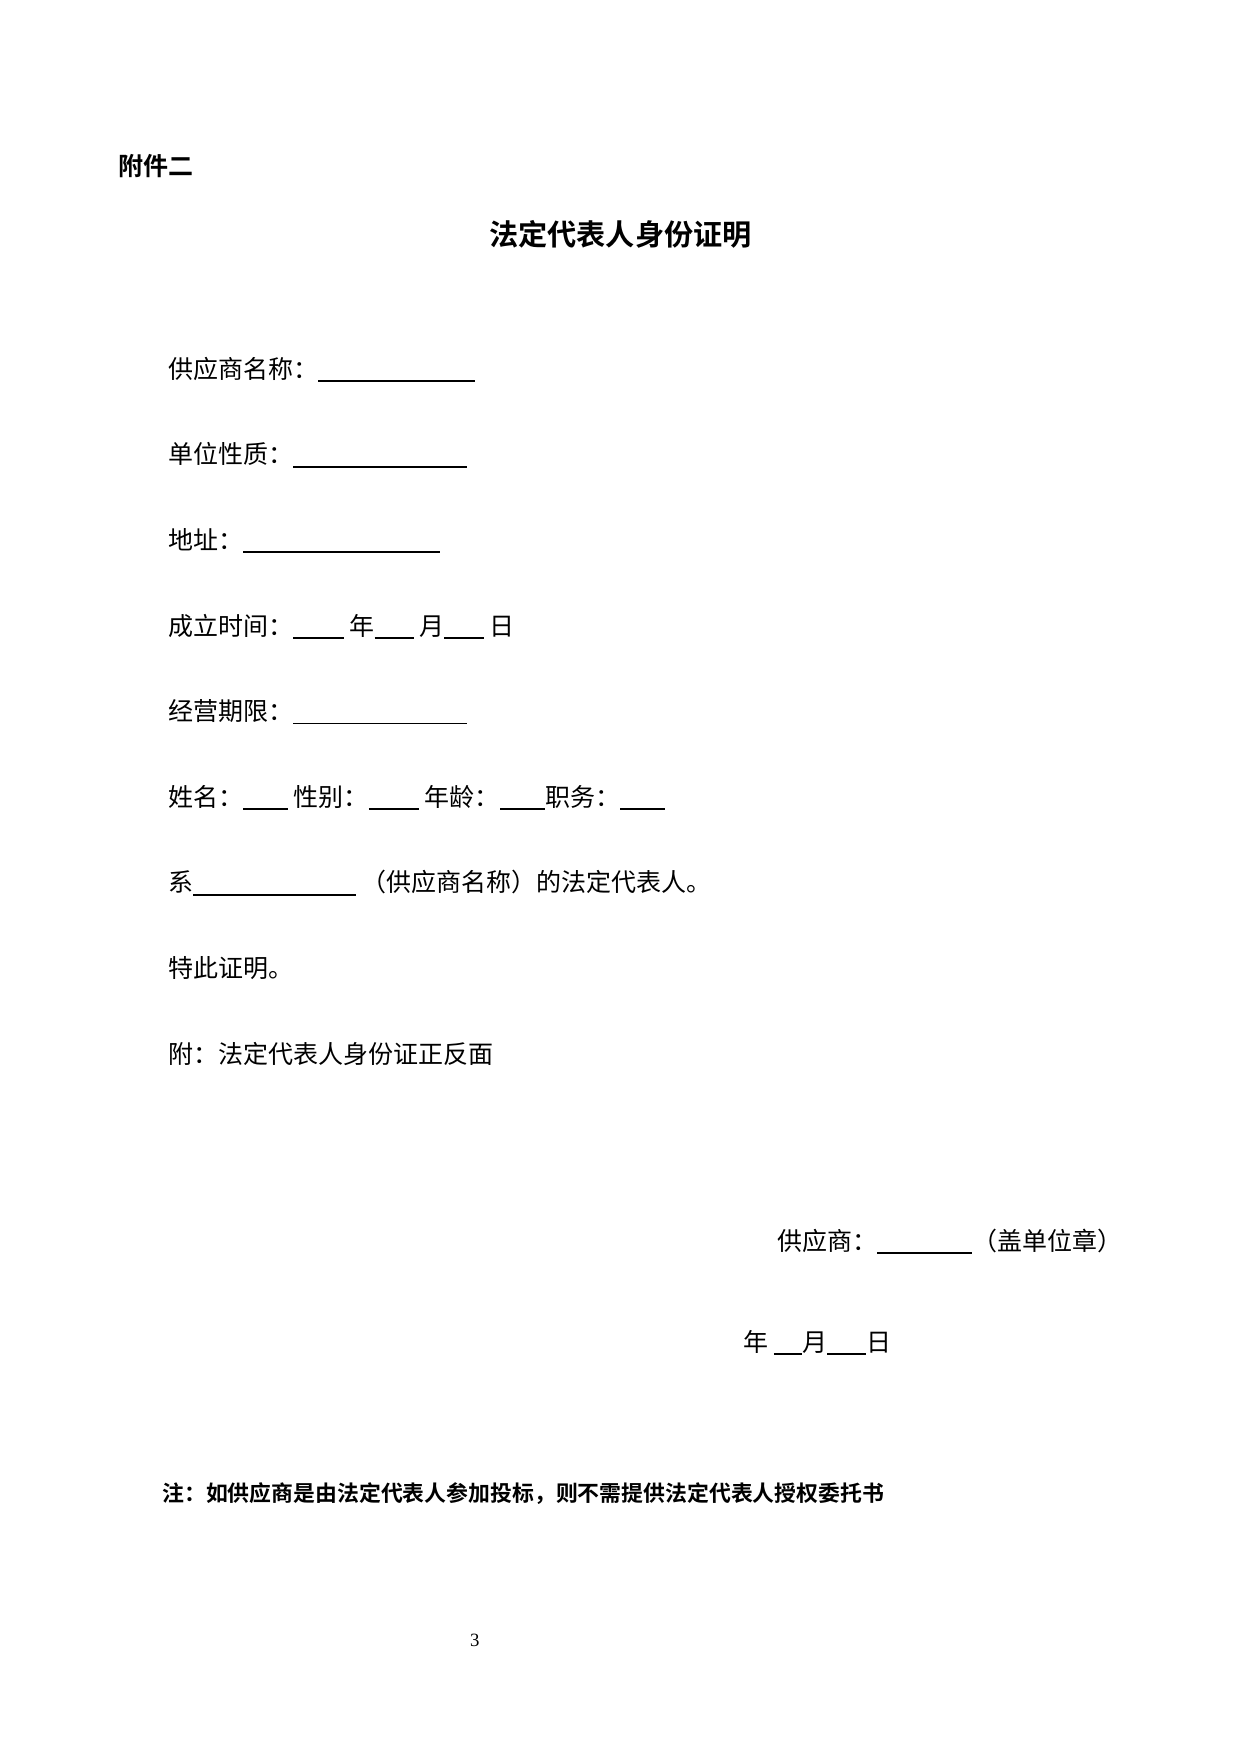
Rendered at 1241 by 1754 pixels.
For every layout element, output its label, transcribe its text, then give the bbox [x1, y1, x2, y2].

text 附件二 [118, 131, 1122, 198]
text 地址： [118, 505, 1122, 572]
text 供应商： （盖单位章） [118, 1205, 1122, 1273]
text 附：法定代表人身份证正反面 [118, 1018, 1122, 1086]
text 供应商名称： [118, 333, 1122, 401]
text 经营期限： [118, 676, 1122, 743]
text 注：如供应商是由法定代表人参加投标，则不需提供法定代表人授权委托书 [118, 1475, 1122, 1509]
text 系 （供应商名称）的法定代表人。 [118, 847, 1122, 915]
text 特此证明。 [118, 933, 1122, 1000]
text 法定代表人身份证明 [118, 198, 1122, 266]
text 年 月 日 [118, 1307, 1122, 1374]
text 成立时间： 年 月 日 [118, 590, 1122, 658]
text 单位性质： [118, 419, 1122, 487]
text 姓名： 性别： 年龄： 职务： [118, 762, 1122, 829]
